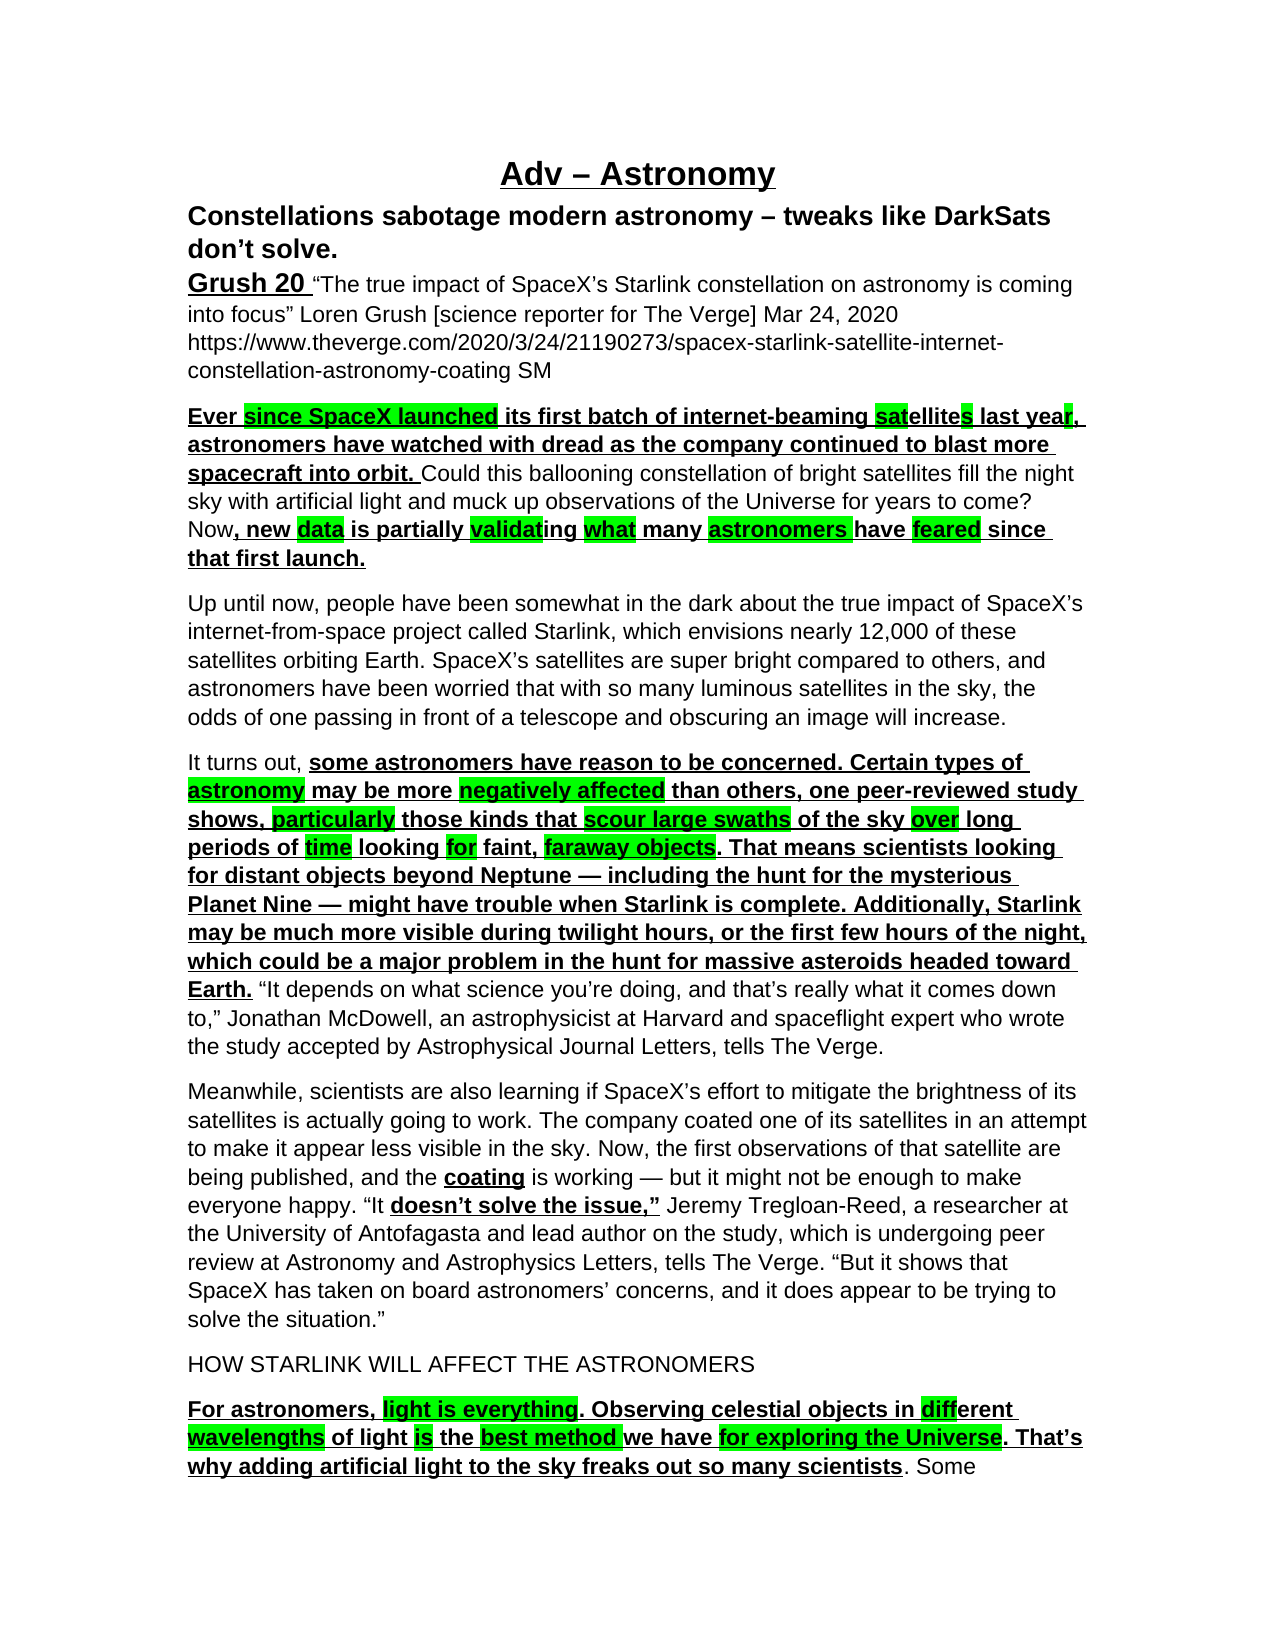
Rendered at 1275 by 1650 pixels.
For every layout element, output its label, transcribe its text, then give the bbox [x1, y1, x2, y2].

text Ever since SpaceX launched its first batch of internet-beaming satellites last year, astronomers have watched with dread as the company continued to blast more spacecraft into orbit. Could this ballooning constellation of bright satellites fill the night sky with artificial light and muck up observations of the Universe for years to come? Now, new data is partially validating what many astronomers have feared since that first launch. [187, 403, 1087, 571]
text HOW STARLINK WILL AFFECT THE ASTRONOMERS [187, 1351, 1087, 1377]
text Grush 20 “The true impact of SpaceX’s Starlink constellation on astronomy is coming into focus” Loren Grush [science reporter for The Verge] Mar 24, 2020 https://www.theverge.com/2020/3/24/21190273/spacex-starlink-satellite-internet-constellation-astronomy-coating SM [187, 267, 1087, 384]
subtitle Constellations sabotage modern astronomy – tweaks like DarkSats don’t solve. [187, 200, 1087, 265]
text It turns out, some astronomers have reason to be concerned. Certain types of astronomy may be more negatively affected than others, one peer-reviewed study shows, particularly those kinds that scour large swaths of the sky over long periods of time looking for faint, faraway objects. That means scientists looking for distant objects beyond Neptune — including the hunt for the mysterious Planet Nine — might have trouble when Starlink is complete. Additionally, Starlink may be much more visible during twilight hours, or the first few hours of the night, which could be a major problem in the hunt for massive asteroids headed toward Earth. “It depends on what science you’re doing, and that’s really what it comes down to,” Jonathan McDowell, an astrophysicist at Harvard and spaceflight expert who wrote the study accepted by Astrophysical Journal Letters, tells The Verge. [187, 749, 1087, 942]
subtitle Adv – Astronomy [187, 154, 1087, 193]
text Up until now, people have been somewhat in the dark about the true impact of SpaceX’s internet-from-space project called Starlink, which envisions nearly 12,000 of these satellites orbiting Earth. SpaceX’s satellites are super bright compared to others, and astronomers have been worried that with so many luminous satellites in the sky, the odds of one passing in front of a telescope and obscuring an image will increase. [187, 590, 1087, 730]
text It turns out, some astronomers have reason to be concerned. Certain types of astronomy may be more negatively affected than others, one peer-reviewed study shows, particularly those kinds that scour large swaths of the sky over long periods of time looking for faint, faraway objects. That means scientists looking for distant objects beyond Neptune — including the hunt for the mysterious Planet Nine — might have trouble when Starlink is complete. Additionally, Starlink may be much more visible during twilight hours, or the first few hours of the night, which could be a major problem in the hunt for massive asteroids headed toward Earth. “It depends on what science you’re doing, and that’s really what it comes down to,” Jonathan McDowell, an astrophysicist at Harvard and spaceflight expert who wrote the study accepted by Astrophysical Journal Letters, tells The Verge. [187, 943, 1087, 1059]
text Meanwhile, scientists are also learning if SpaceX’s effort to mitigate the brightness of its satellites is actually going to work. The company coated one of its satellites in an attempt to make it appear less visible in the sky. Now, the first observations of that satellite are being published, and the coating is working — but it might not be enough to make everyone happy. “It doesn’t solve the issue,” Jeremy Tregloan-Reed, a researcher at the University of Antofagasta and lead author on the study, which is undergoing peer review at Astronomy and Astrophysics Letters, tells The Verge. “But it shows that SpaceX has taken on board astronomers’ concerns, and it does appear to be trying to solve the situation.” [187, 1078, 1087, 1332]
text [187, 1396, 1087, 1479]
